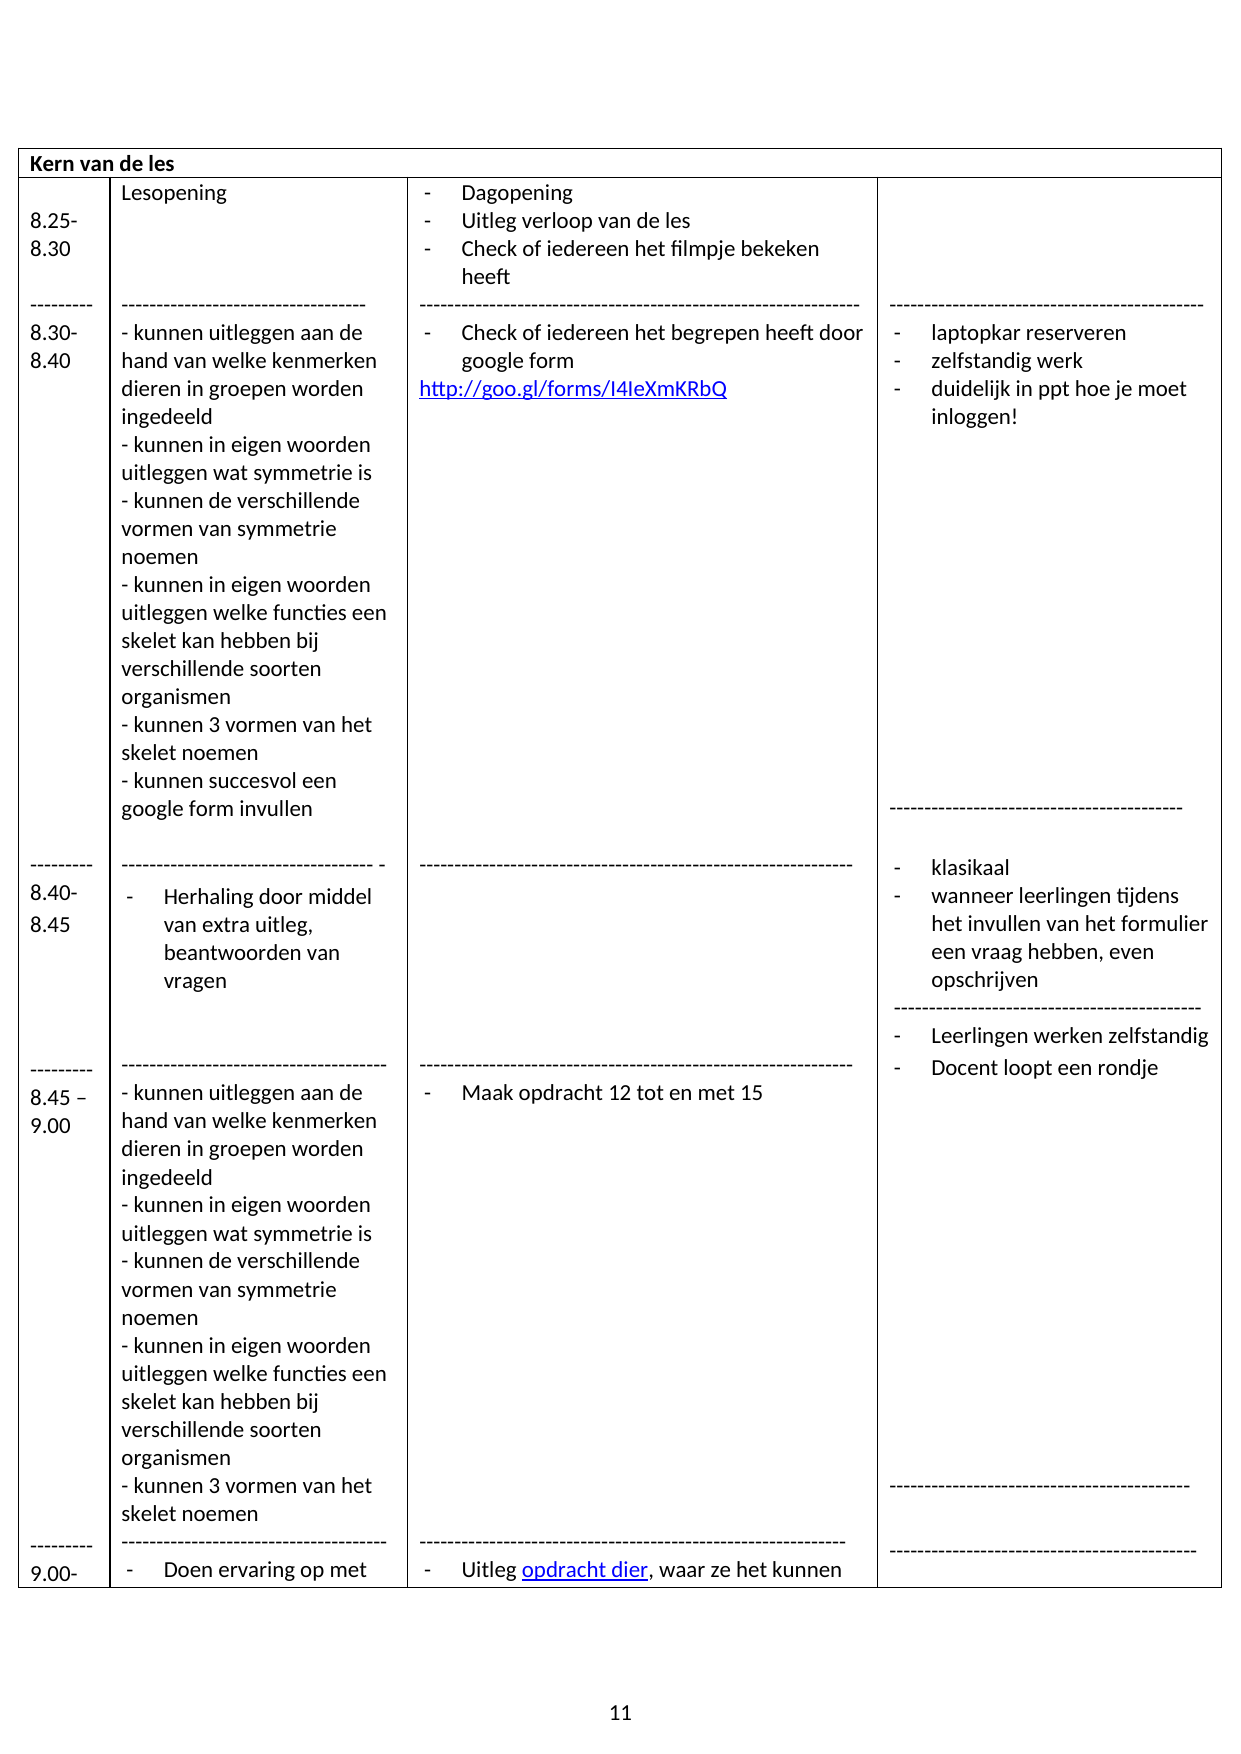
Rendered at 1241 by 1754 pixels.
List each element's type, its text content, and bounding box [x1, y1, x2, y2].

table_cell Kern van de les [19, 149, 1221, 177]
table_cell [408, 178, 877, 1587]
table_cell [19, 178, 109, 1587]
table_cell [878, 178, 1221, 1587]
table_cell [111, 178, 407, 1587]
